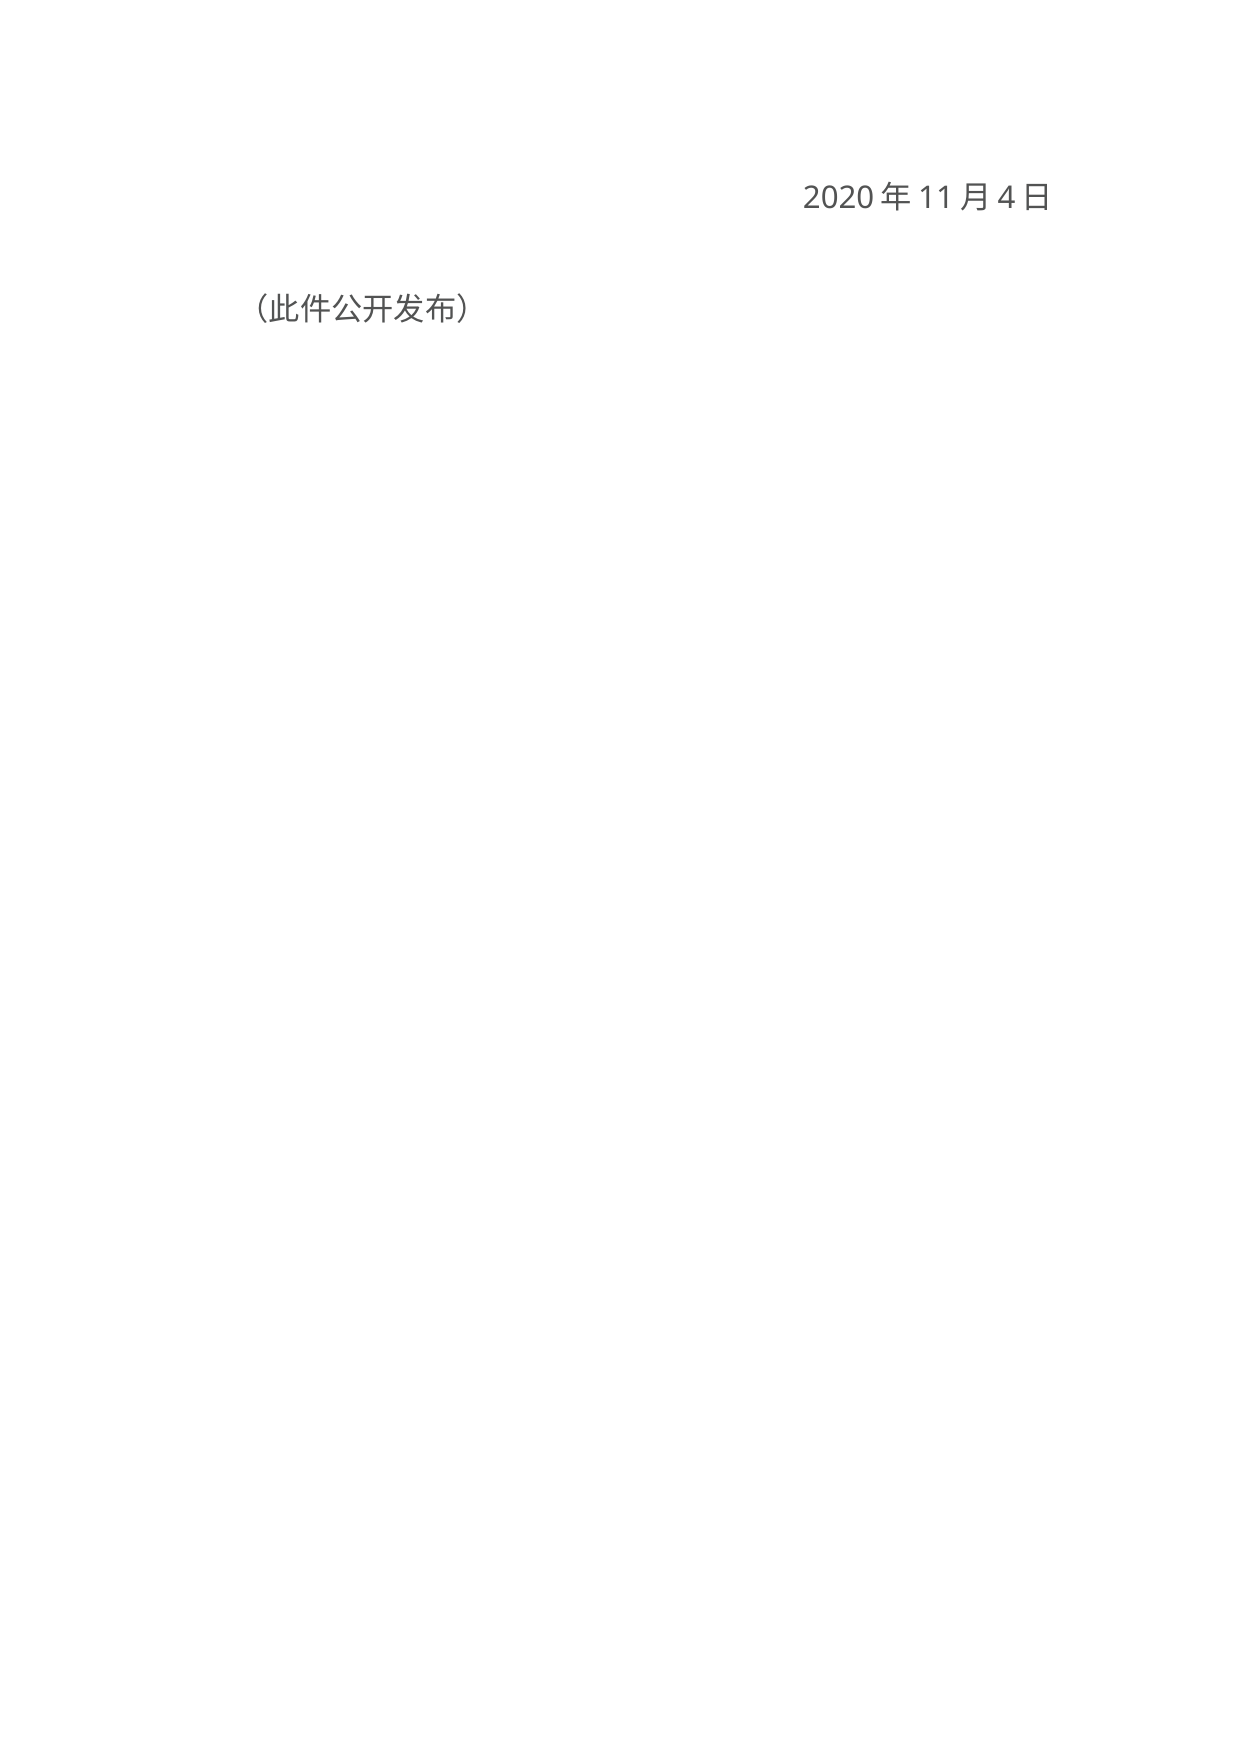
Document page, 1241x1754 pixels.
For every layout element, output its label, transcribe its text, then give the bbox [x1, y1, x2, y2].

text 2020年11月4日 [187, 162, 1053, 227]
text （此件公开发布） [187, 274, 1053, 339]
